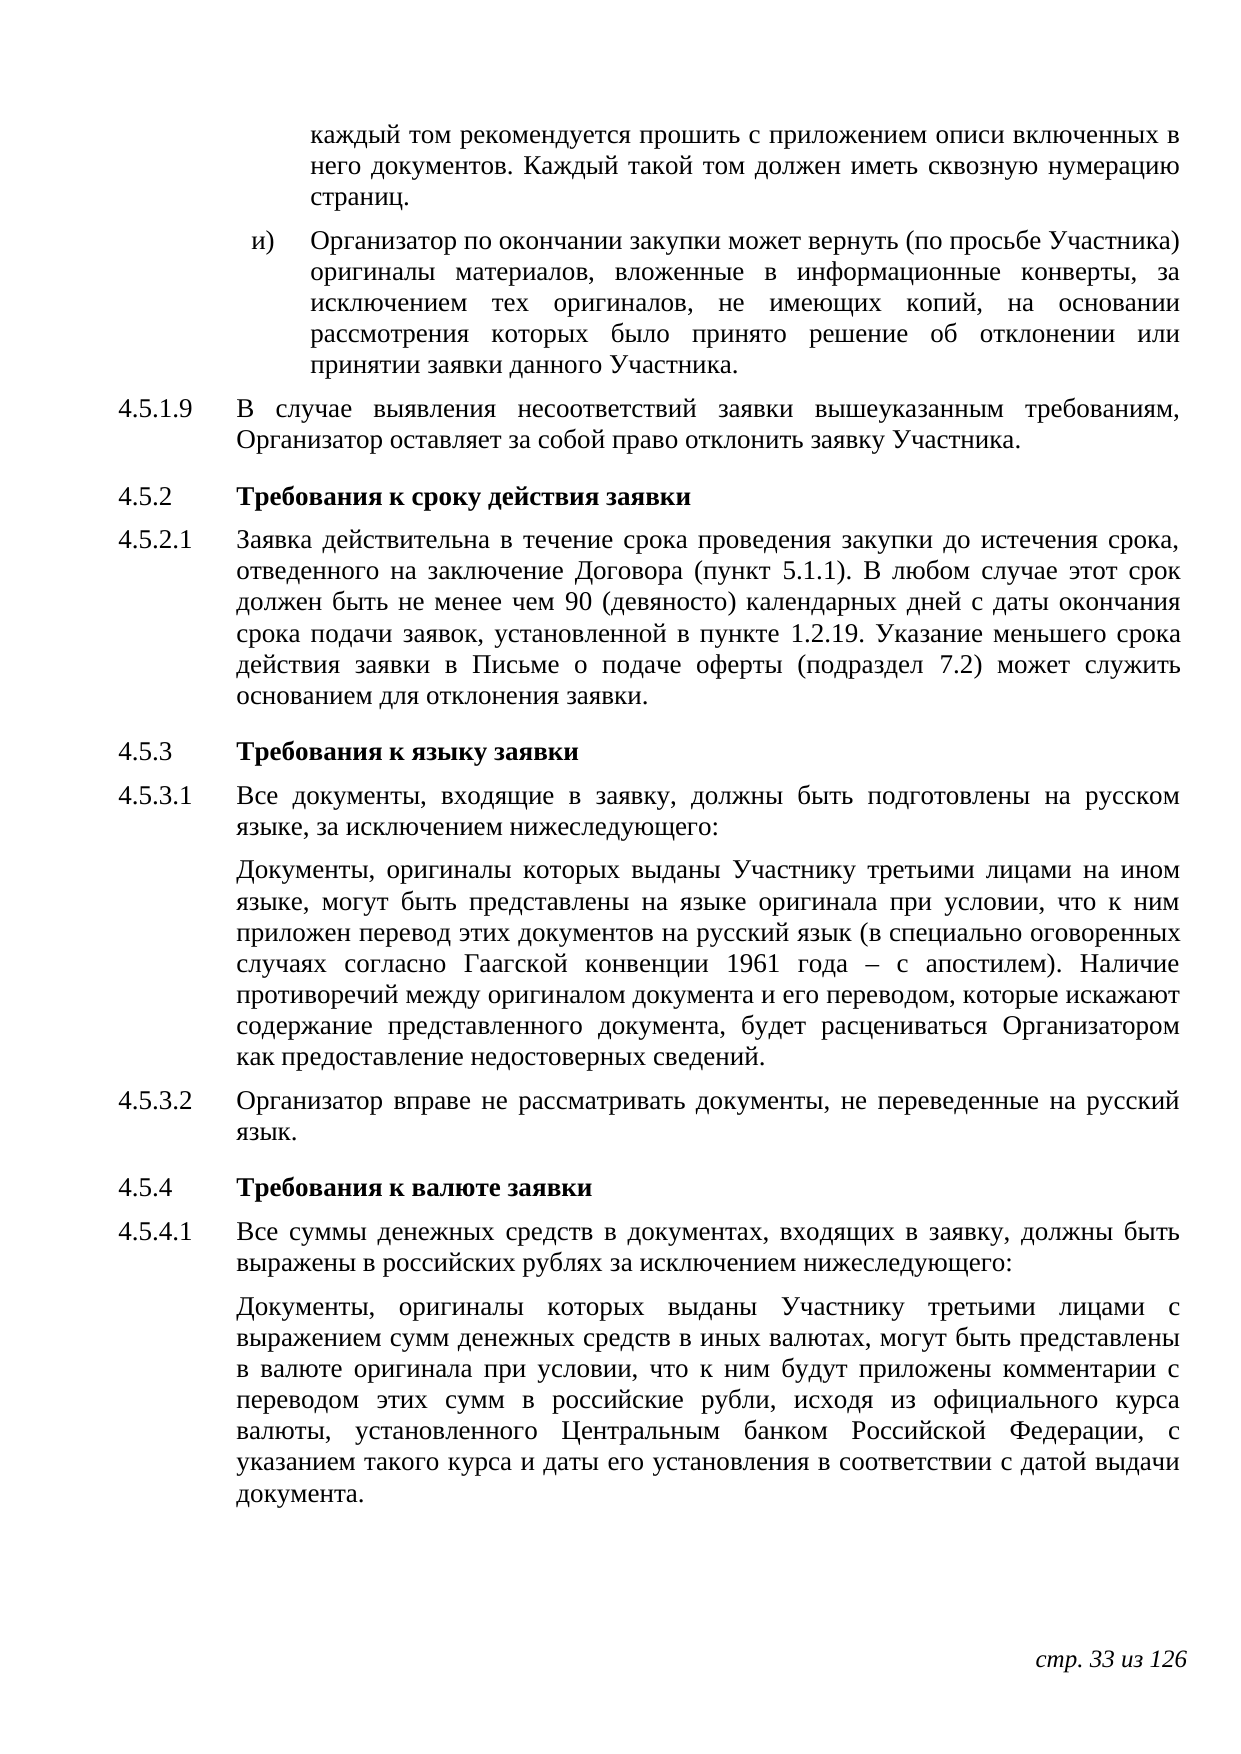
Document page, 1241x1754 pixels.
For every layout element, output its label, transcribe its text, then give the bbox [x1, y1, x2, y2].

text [251, 118, 1181, 212]
list Все суммы денежных средств в документах, входящих в заявку, должны быть выражены в российских рублях за исключением нижеследующего: [118, 1215, 1181, 1277]
text Документы, оригиналы которых выданы Участнику третьими лицами с выражением сумм денежных средств в иных валютах, могут быть представлены в валюте оригинала при условии, что к ним будут приложены комментарии с переводом этих сумм в российские рубли, исходя из официального курса валюты, установленного Центральным банком Российской Федерации, с указанием такого курса и даты его установления в соответствии с датой выдачи документа. [236, 1290, 1181, 1508]
text Требования к сроку действия заявки [118, 479, 1181, 511]
text Организатор по окончании закупки может вернуть (по просьбе Участника) оригиналы материалов, вложенные в информационные конверты, за исключением тех оригиналов, не имеющих копий, на основании рассмотрения которых было принято решение об отклонении или принятии заявки данного Участника. [251, 224, 1181, 380]
text Документы, оригиналы которых выданы Участнику третьими лицами на ином языке, могут быть представлены на языке оригинала при условии, что к ним приложен перевод этих документов на русский язык (в специально оговоренных случаях согласно Гаагской конвенции 1961 года – с апостилем). Наличие противоречий между оригиналом документа и его переводом, которые искажают содержание представленного документа, будет расцениваться Организатором как предоставление недостоверных сведений. [236, 853, 1181, 1072]
list Все документы, входящие в заявку, должны быть подготовлены на русском языке, за исключением нижеследующего: [118, 779, 1181, 841]
list В случае выявления несоответствий заявки вышеуказанным требованиям, Организатор оставляет за собой право отклонить заявку Участника. [118, 392, 1181, 454]
text Заявка действительна в течение срока проведения закупки до истечения срока, отведенного на заключение Договора (пункт 5.1.1). В любом случае этот срок должен быть не менее чем 90 (девяносто) календарных дней с даты окончания срока подачи заявок, установленной в пункте 1.2.19. Указание меньшего срока действия заявки в Письме о подаче оферты (подраздел 7.2) может служить основанием для отклонения заявки. [118, 523, 1181, 710]
list Организатор вправе не рассматривать документы, не переведенные на русский язык. [118, 1084, 1181, 1146]
text Требования к валюте заявки [118, 1171, 1181, 1202]
text Требования к языку заявки [118, 735, 1181, 766]
